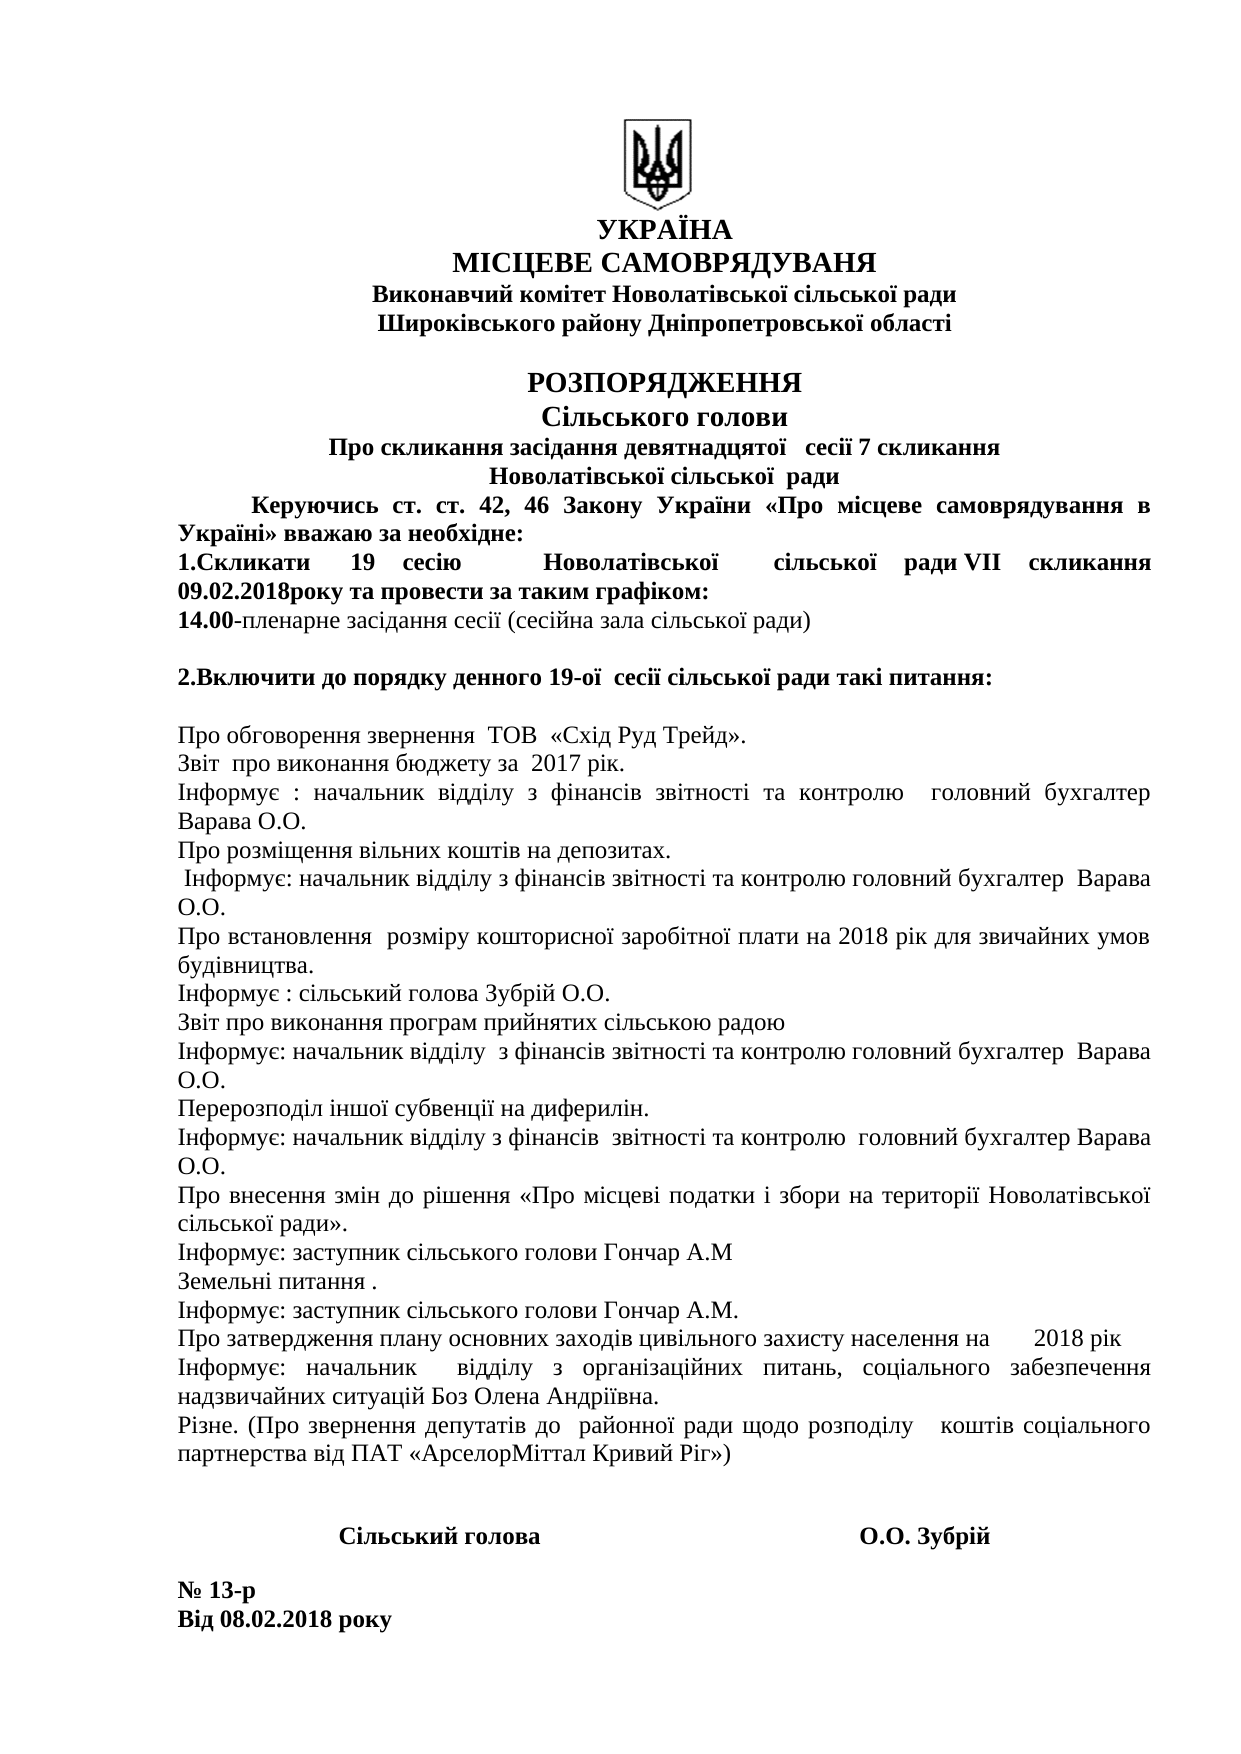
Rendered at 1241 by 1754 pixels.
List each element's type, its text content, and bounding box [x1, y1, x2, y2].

text МІСЦЕВЕ САМОВРЯДУВАНЯ [177, 245, 1152, 279]
text Новолатівської сільської ради [177, 461, 1152, 490]
text Про обговорення звернення ТОВ «Схід Руд Трейд». [177, 720, 1152, 748]
text № 13-р [177, 1575, 1152, 1604]
text Інформує: начальник відділу з організаційних питань, соціального забезпечення надзвичайних ситуацій Боз Олена Андріївна. [177, 1352, 1152, 1410]
text Керуючись ст. ст. 42, 46 Закону України «Про місцеве самоврядування в Україні» вважаю за необхідне: [177, 490, 1152, 547]
text 2.Включити до порядку денного 19-ої сесії сільської ради такі питання: [177, 662, 1152, 691]
picture [618, 118, 696, 212]
text Сільського голови [177, 399, 1152, 432]
text 14.00-пленарне засідання сесії (сесійна зала сільської ради) [177, 605, 1152, 633]
text Різне. (Про звернення депутатів до районної ради щодо розподілу коштів соціального партнерства від ПАТ «АрселорМіттал Кривий Ріг») [177, 1410, 1152, 1467]
text Інформує : сільський голова Зубрій О.О. [177, 978, 1152, 1007]
text Інформує : начальник відділу з фінансів звітності та контролю головний бухгалтер Варава О.О. [177, 777, 1152, 835]
text Широківського району Дніпропетровської області [177, 308, 1152, 336]
text Про затвердження плану основних заходів цивільного захисту населення на 2018 рік [177, 1323, 1152, 1352]
text Інформує: заступник сільського голови Гончар А.М. [177, 1295, 1152, 1323]
text Сільський голова О.О. Зубрій [177, 1521, 1152, 1550]
text Про розміщення вільних коштів на депозитах. [177, 835, 1152, 863]
text Перерозподіл іншої субвенції на диферилін. [177, 1093, 1152, 1122]
text Земельні питання . [177, 1266, 1152, 1295]
text Інформує: начальник відділу з фінансів звітності та контролю головний бухгалтер Варава О.О. [177, 863, 1152, 921]
text Про внесення змін до рішення «Про місцеві податки і збори на території Новолатівської сільської ради». [177, 1180, 1152, 1237]
text Звіт про виконання бюджету за 2017 рік. [177, 748, 1152, 777]
text Виконавчий комітет Новолатівської сільської ради [177, 279, 1152, 308]
text 1.Скликати 19 сесію Новолатівської сільської ради VІI скликання 09.02.2018року та провести за таким графіком: [177, 547, 1152, 605]
text Звіт про виконання програм прийнятих сільською радою [177, 1007, 1152, 1036]
text Про скликання засідання девятнадцятої сесії 7 скликання [177, 432, 1152, 461]
text УКРАЇНА [177, 212, 1152, 245]
text Від 08.02.2018 року [177, 1604, 1152, 1632]
text РОЗПОРЯДЖЕННЯ [177, 365, 1152, 399]
text Інформує: начальник відділу з фінансів звітності та контролю головний бухгалтер Варава О.О. [177, 1036, 1152, 1093]
text Інформує: заступник сільського голови Гончар А.М [177, 1237, 1152, 1266]
text Про встановлення розміру кошторисної заробітної плати на 2018 рік для звичайних умов будівництва. [177, 921, 1152, 978]
text Інформує: начальник відділу з фінансів звітності та контролю головний бухгалтер Варава О.О. [177, 1122, 1152, 1180]
